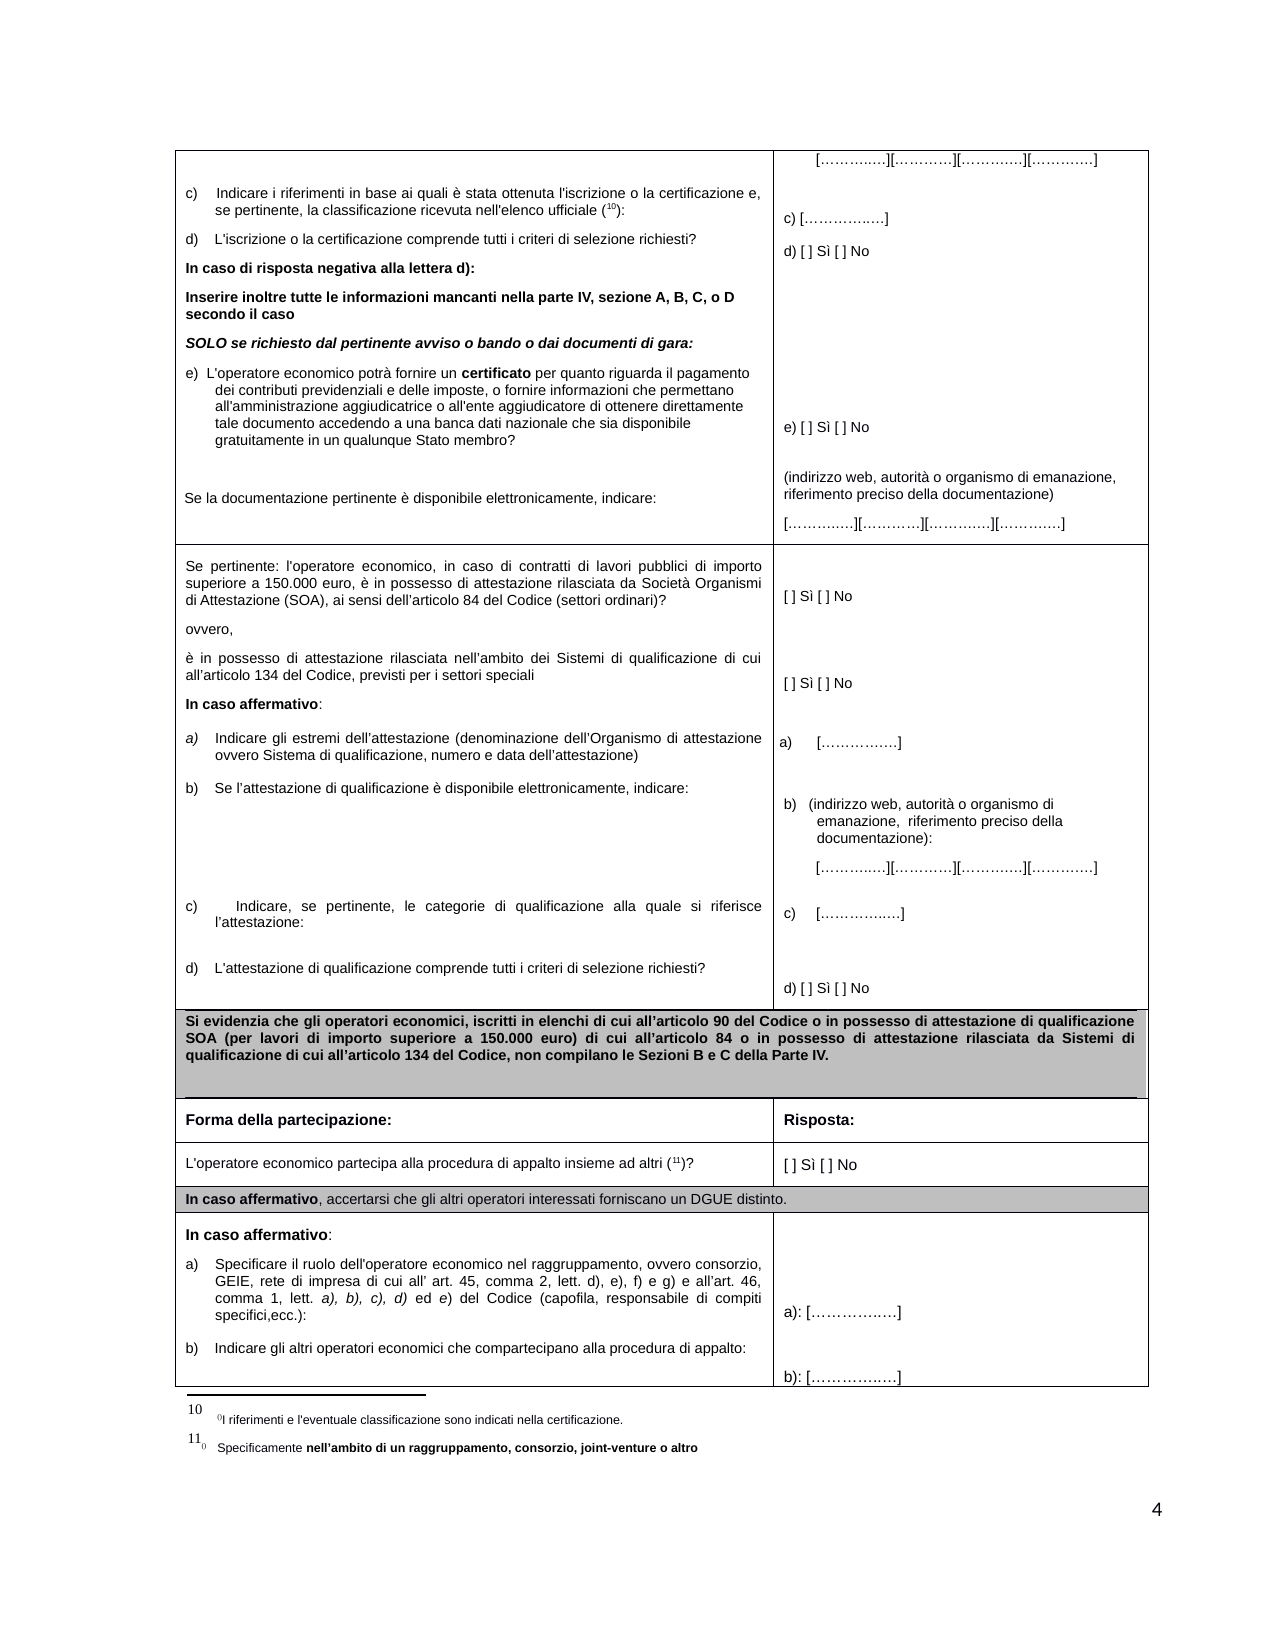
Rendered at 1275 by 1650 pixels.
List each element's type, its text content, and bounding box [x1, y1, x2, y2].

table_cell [176, 151, 773, 544]
table_cell L'operatore economico partecipa alla procedura di appalto insieme ad altri ()? [176, 1143, 773, 1186]
table_cell Forma della partecipazione: [176, 1099, 773, 1142]
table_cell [774, 151, 1148, 544]
table_cell Risposta: [774, 1099, 1148, 1142]
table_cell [176, 1213, 773, 1386]
table_cell [ ] Sì [ ] No [ ] Sì [ ] No [………….…] b) (indirizzo web, autorità o organismo di emanazione, riferimento preciso della documentazione): [………..…][…………][……….…][……….…] c) […………..…] d) [ ] Sì [ ] No [774, 545, 1148, 1009]
table_cell [ ] Sì [ ] No [774, 1143, 1148, 1186]
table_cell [774, 1213, 1148, 1386]
table_cell Se pertinente: l'operatore economico, in caso di contratti di lavori pubblici di importo superiore a 150.000 euro, è in possesso di attestazione rilasciata da Società Organismi di Attestazione (SOA), ai sensi dell’articolo 84 del Codice (settori ordinari)? ovvero, è in possesso di attestazione rilasciata nell’ambito dei Sistemi di qualificazione di cui all’articolo 134 del Codice, previsti per i settori speciali In caso affermativo: Indicare gli estremi dell’attestazione (denominazione dell’Organismo di attestazione ovvero Sistema di qualificazione, numero e data dell’attestazione) b) Se l’attestazione di qualificazione è disponibile elettronicamente, indicare: c) Indicare, se pertinente, le categorie di qualificazione alla quale si riferisce l’attestazione: d) L'attestazione di qualificazione comprende tutti i criteri di selezione richiesti? [176, 545, 773, 1009]
table_cell In caso affermativo, accertarsi che gli altri operatori interessati forniscano un DGUE distinto. [176, 1187, 1148, 1212]
